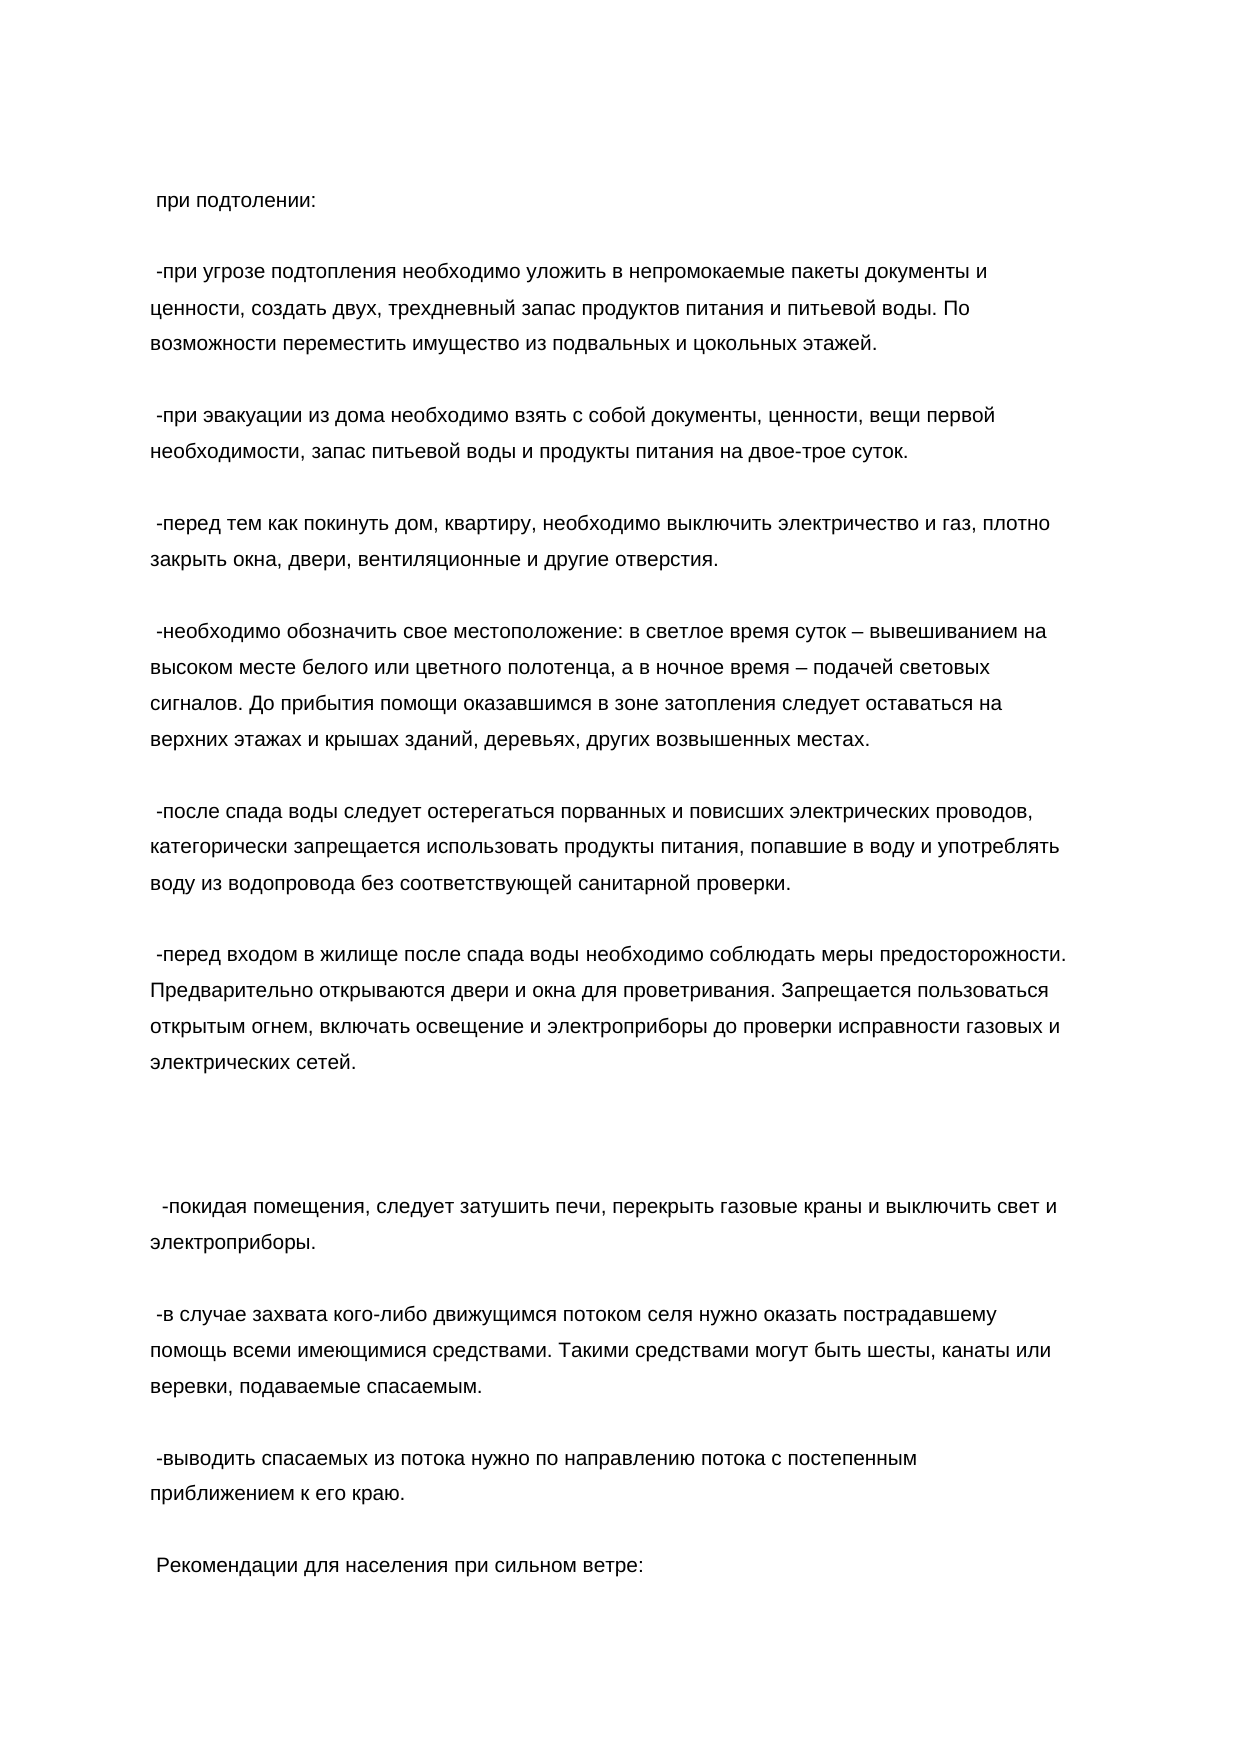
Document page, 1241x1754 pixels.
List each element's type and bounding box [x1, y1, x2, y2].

table_cell [140, 150, 1078, 1577]
